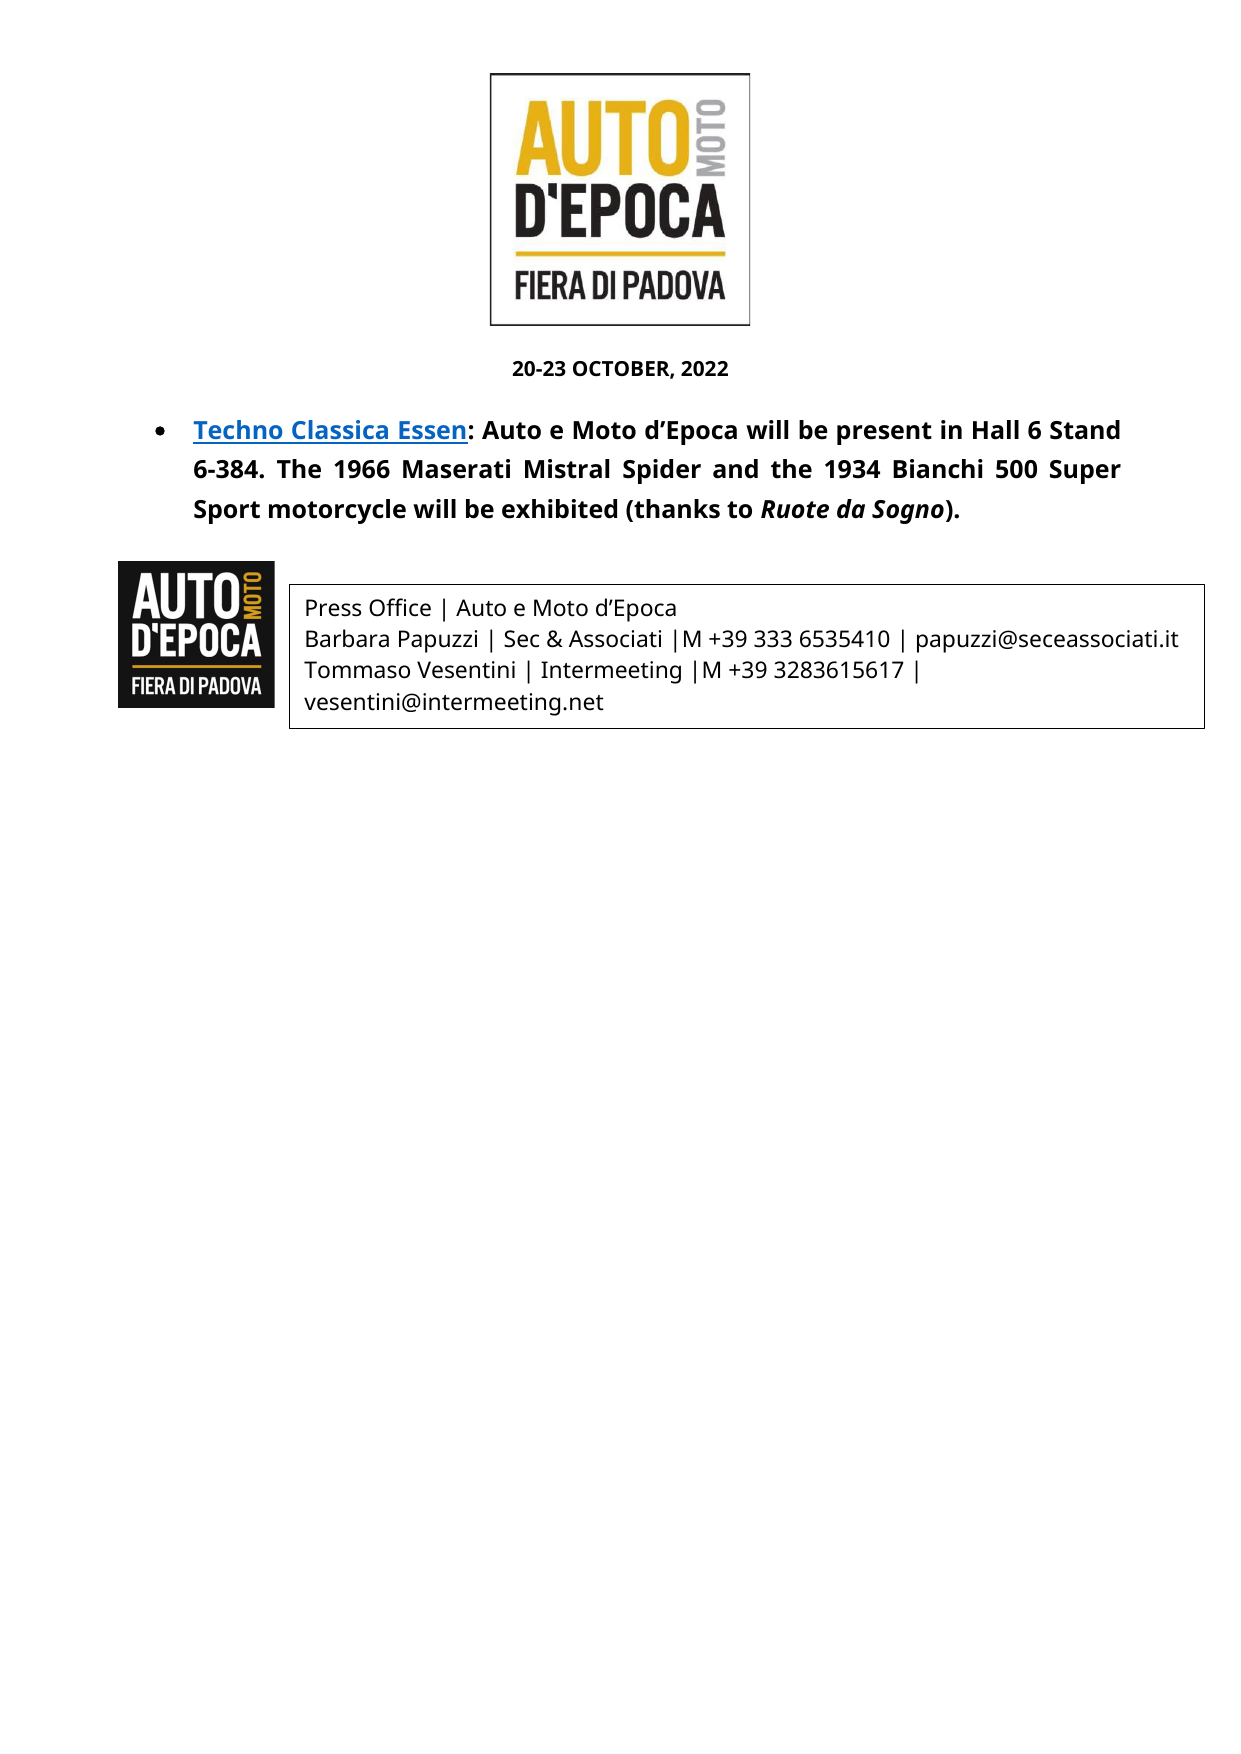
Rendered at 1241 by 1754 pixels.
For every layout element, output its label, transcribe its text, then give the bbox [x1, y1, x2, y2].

list Techno Classica Essen: Auto e Moto d’Epoca will be present in Hall 6 Stand 6-384. The 1966 Maserati Mistral Spider and the 1934 Bianchi 500 Super Sport motorcycle will be exhibited (thanks to Ruote da Sogno). [156, 413, 1122, 525]
picture [118, 561, 275, 708]
picture [489, 73, 751, 326]
